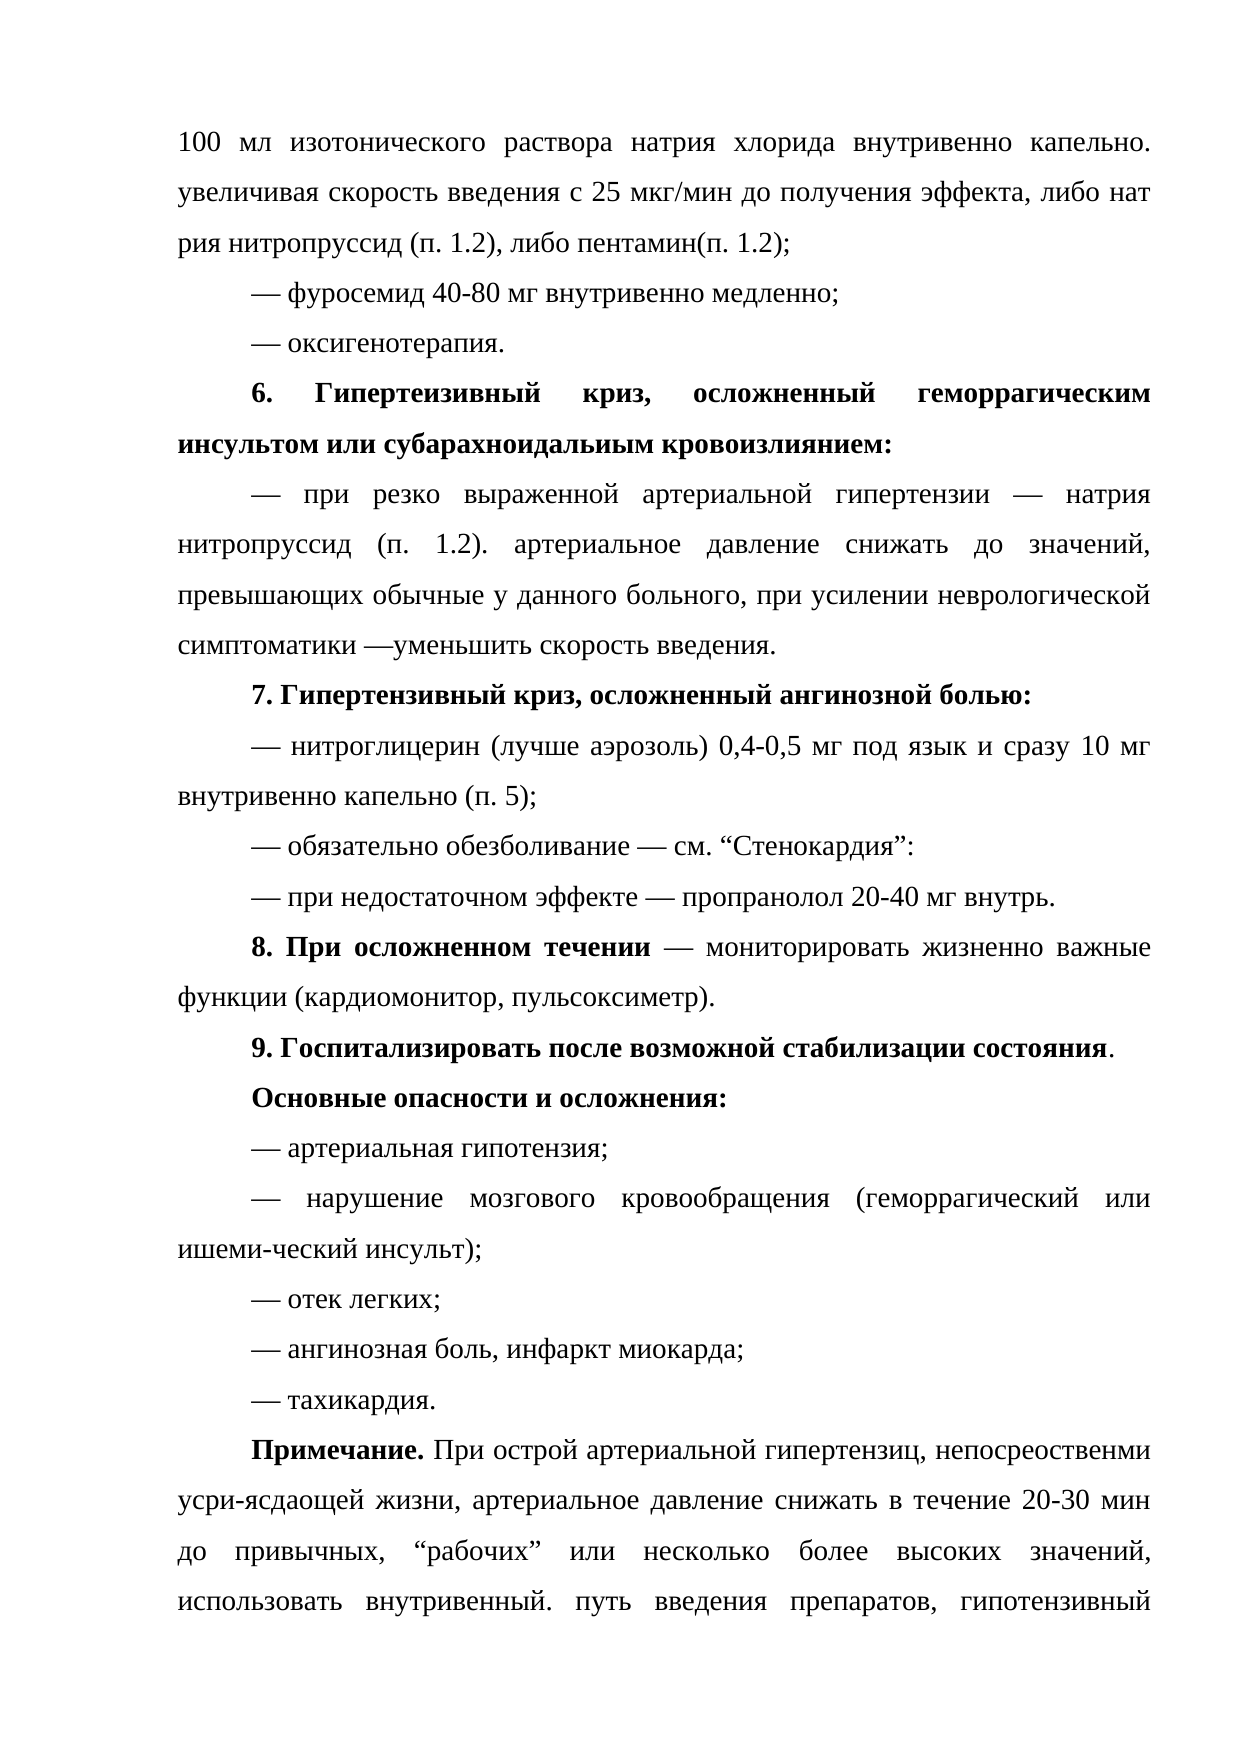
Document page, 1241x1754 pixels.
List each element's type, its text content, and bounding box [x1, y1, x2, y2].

text — артериальная гипотензия; [177, 1130, 1152, 1164]
text 8. При осложненном течении — мониторировать жизненно важные функции (кардиомонитор, пульсоксиметр). [177, 929, 1152, 1013]
text — обязательно обезболивание — см. “Стенокардия”: [177, 828, 1152, 862]
text — отек легких; [177, 1281, 1152, 1315]
text Основные опасности и осложнения: [177, 1080, 1152, 1113]
text — оксигенотерапия. [177, 325, 1152, 359]
text 9. Госпитализировать после возможной стабилизации состояния. [177, 1030, 1152, 1063]
text — нитроглицерин (лучше аэрозоль) 0,4-0,5 мг под язык и сразу 10 мг внутривенно капельно (п. 5); [177, 728, 1152, 812]
text 6. Гипертеизивный криз, осложненный геморрагическим инсультом или субарахноидальиым кровоизлиянием: [177, 376, 1152, 459]
text 7. Гипертензивный криз, осложненный ангинозной болью: [177, 677, 1152, 711]
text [177, 1432, 1152, 1617]
text — фуросемид 40-80 мг внутривенно медленно; [177, 275, 1152, 308]
text — ангинозная боль, инфаркт миокарда; [177, 1332, 1152, 1365]
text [177, 124, 1152, 258]
text — при резко выраженной артериальной гипертензии — натрия нитропруссид (п. 1.2). артериальное давление снижать до значений, превышающих обычные у данного больного, при усилении неврологической симптоматики —уменьшить скорость введения. [177, 476, 1152, 661]
text — нарушение мозгового кровообращения (геморрагический или ишеми-ческий инсульт); [177, 1181, 1152, 1264]
text — при недостаточном эффекте — пропранолол 20-40 мг внутрь. [177, 879, 1152, 912]
text — тахикардия. [177, 1382, 1152, 1415]
